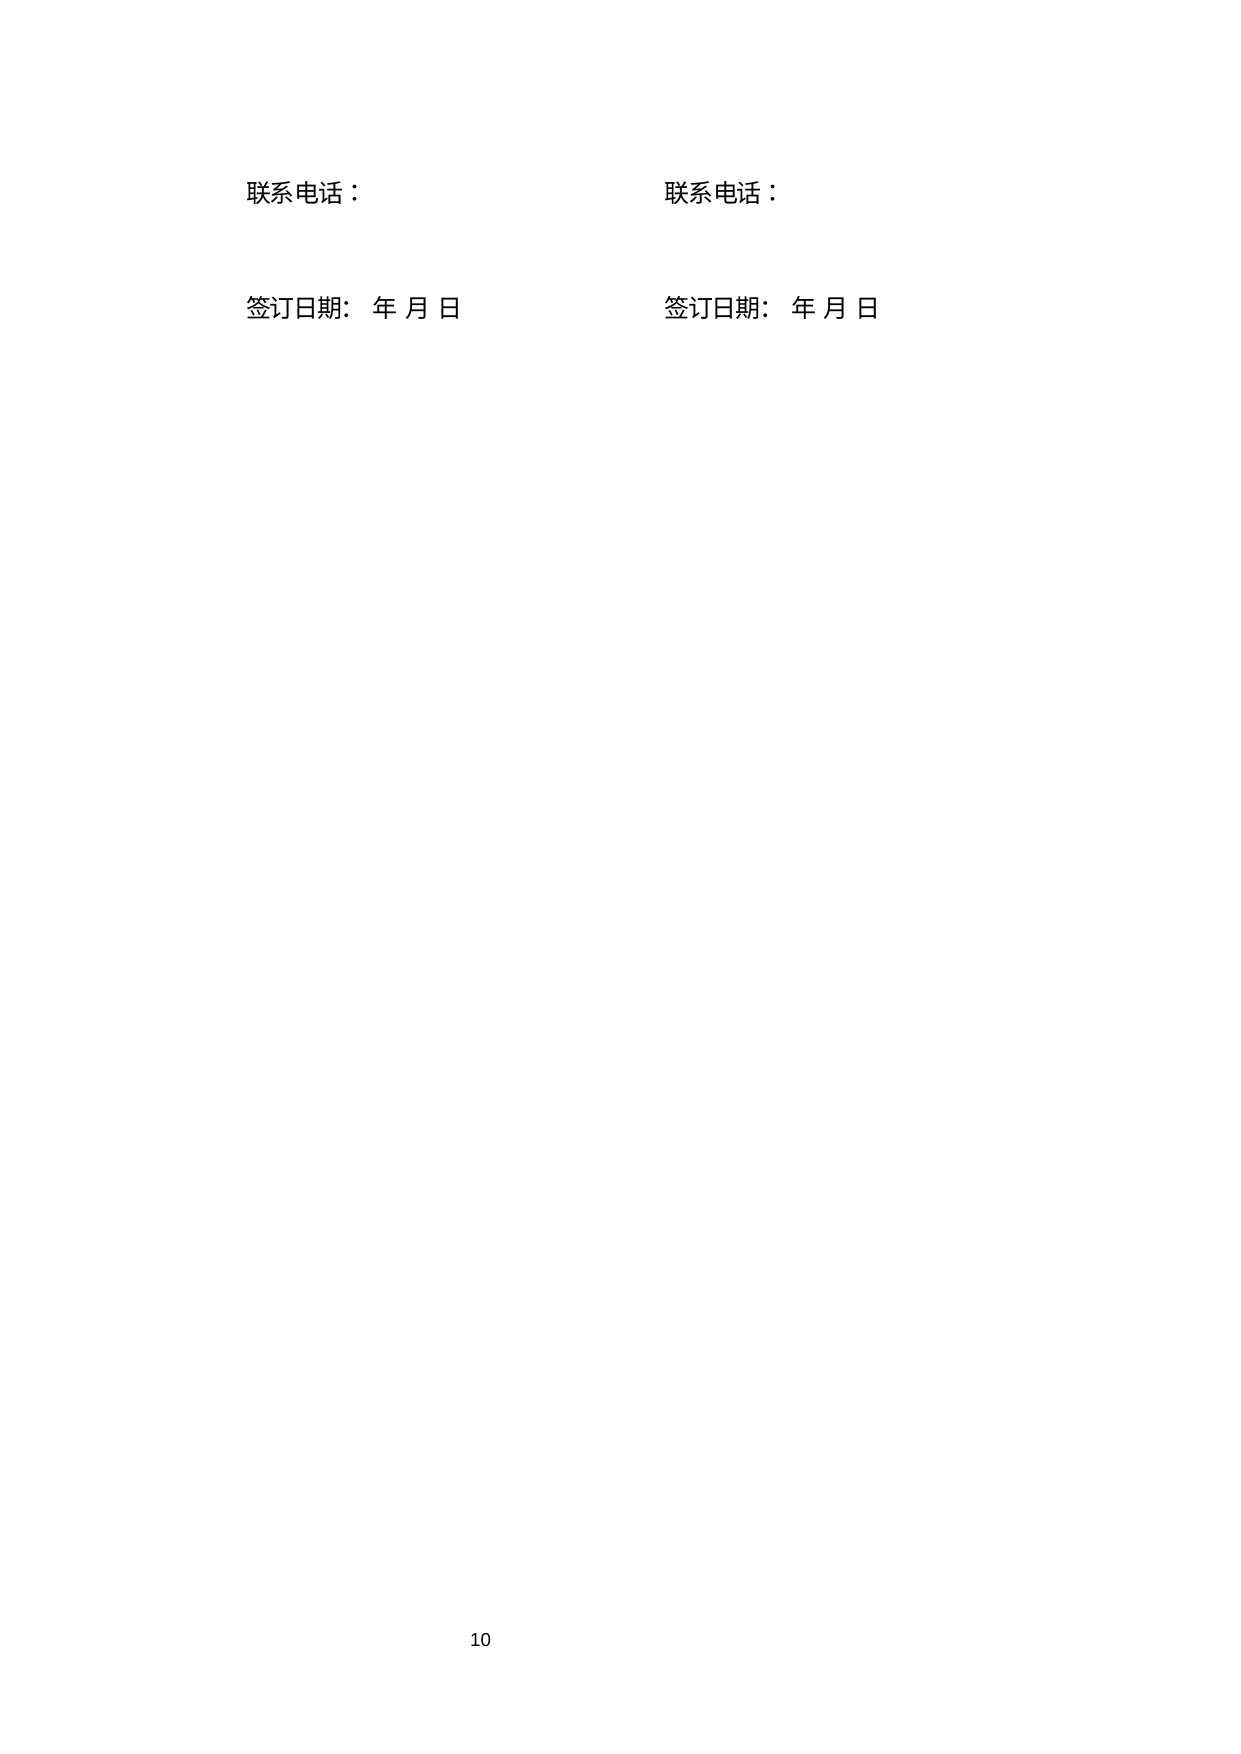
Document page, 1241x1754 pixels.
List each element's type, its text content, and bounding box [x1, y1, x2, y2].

table_cell 签订日期： 年 月 日 [620, 276, 1042, 391]
table_cell 联系电话： [198, 162, 620, 276]
table_cell 签订日期： 年 月 日 [198, 276, 620, 391]
table_cell 联系电话： [620, 162, 1042, 276]
